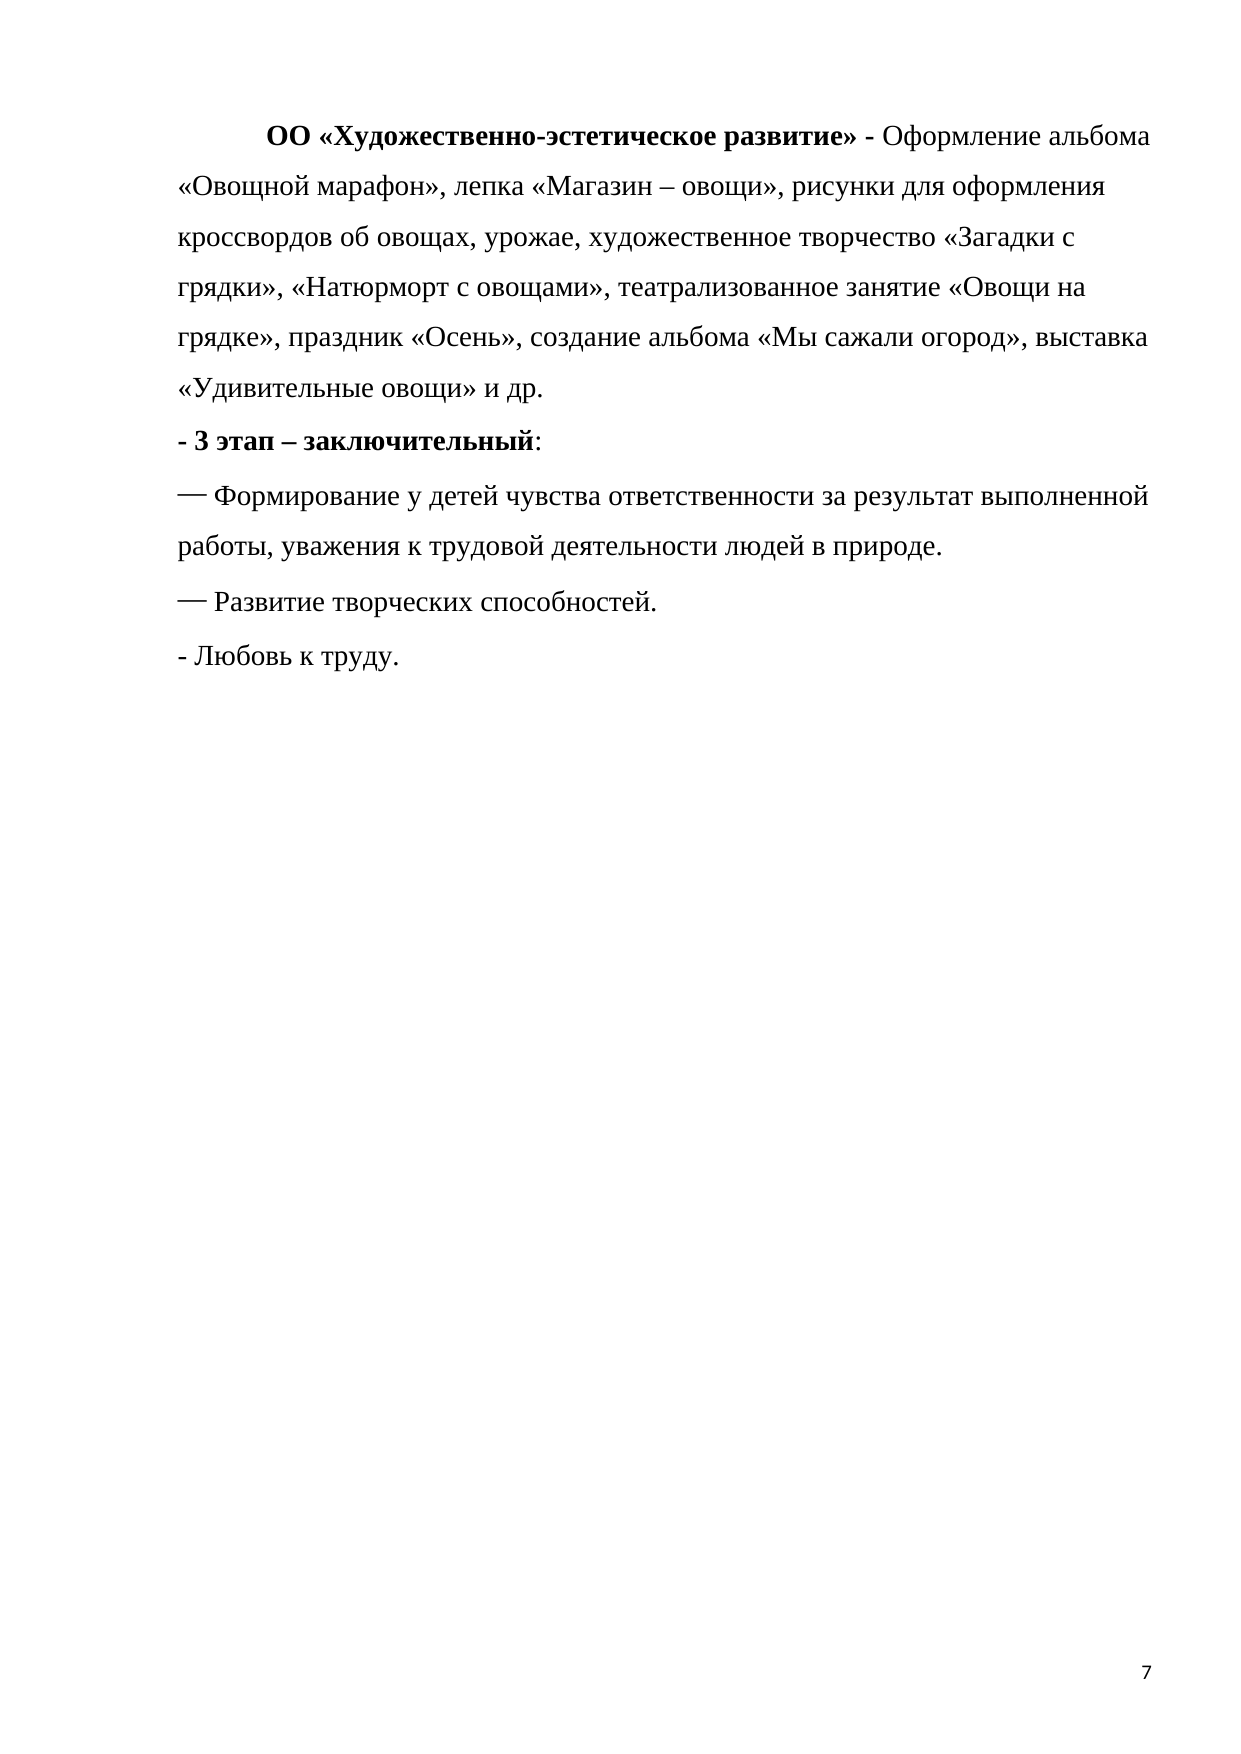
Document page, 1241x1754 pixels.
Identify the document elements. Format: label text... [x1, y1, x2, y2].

text - 3 этап – заключительный: [177, 423, 1152, 457]
text - Любовь к труду. [177, 638, 1152, 671]
text ⎯ Развитие творческих способностей. [177, 582, 1152, 617]
text ОО «Художественно-эстетическое развитие» - Оформление альбома «Овощной марафон», лепка «Магазин – овощи», рисунки для оформления кроссвордов об овощах, урожае, художественное творчество «Загадки с грядки», «Натюрморт с овощами», театрализованное занятие «Овощи на грядке», праздник «Осень», создание альбома «Мы сажали огород», выставка «Удивительные овощи» и др. [177, 118, 1152, 403]
text ⎯ Формирование у детей чувства ответственности за результат выполненной работы, уважения к трудовой деятельности людей в природе. [177, 477, 1152, 562]
